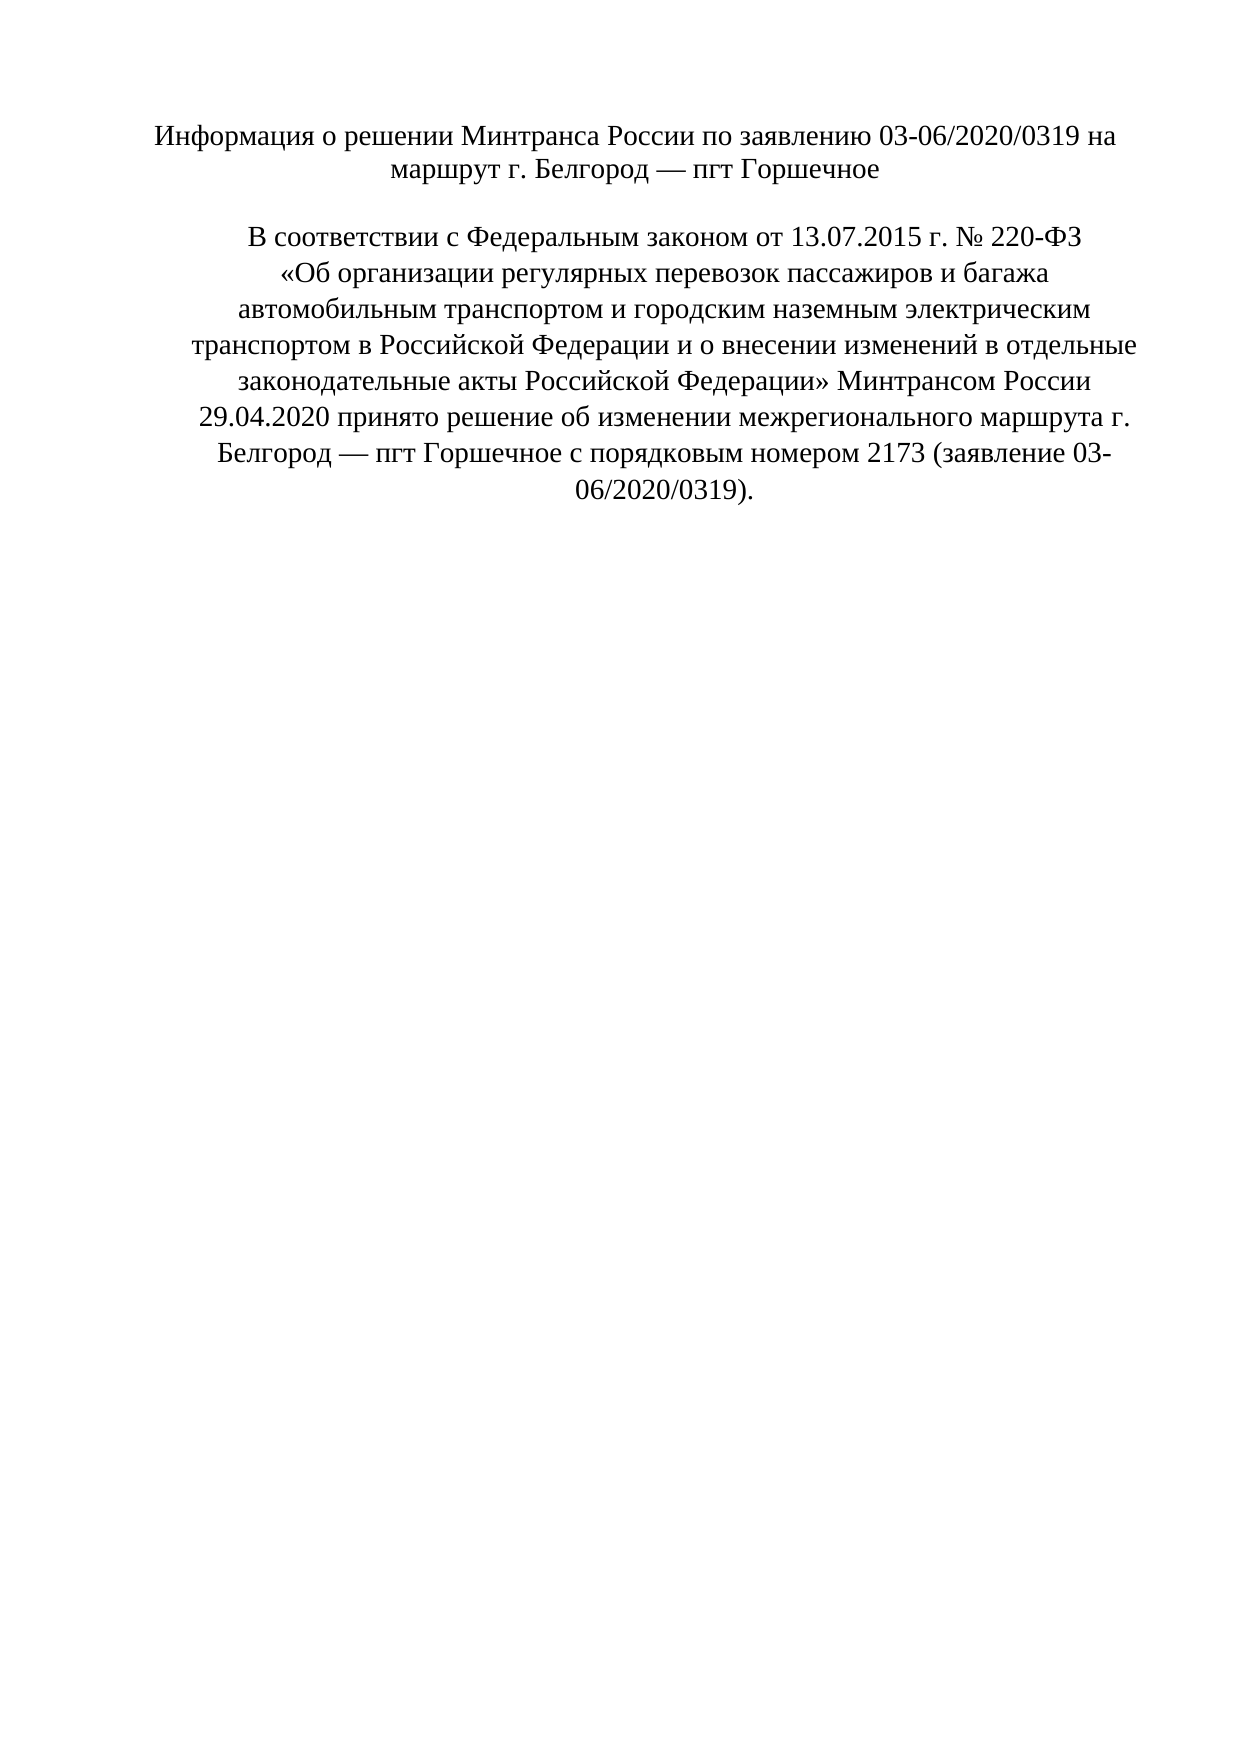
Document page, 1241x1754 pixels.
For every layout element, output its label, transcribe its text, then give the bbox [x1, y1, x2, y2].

text Информация о решении Минтранса России по заявлению 03-06/2020/0319 на маршрут г. Белгород — пгт Горшечное [118, 118, 1152, 185]
text В соответствии с Федеральным законом от 13.07.2015 г. № 220-ФЗ «Об организации регулярных перевозок пассажиров и багажа автомобильным транспортом и городским наземным электрическим транспортом в Российской Федерации и о внесении изменений в отдельные законодательные акты Российской Федерации» Минтрансом России 29.04.2020 принято решение об изменении межрегионального маршрута г. Белгород — пгт Горшечное с порядковым номером 2173 (заявление 03-06/2020/0319). [177, 219, 1152, 505]
